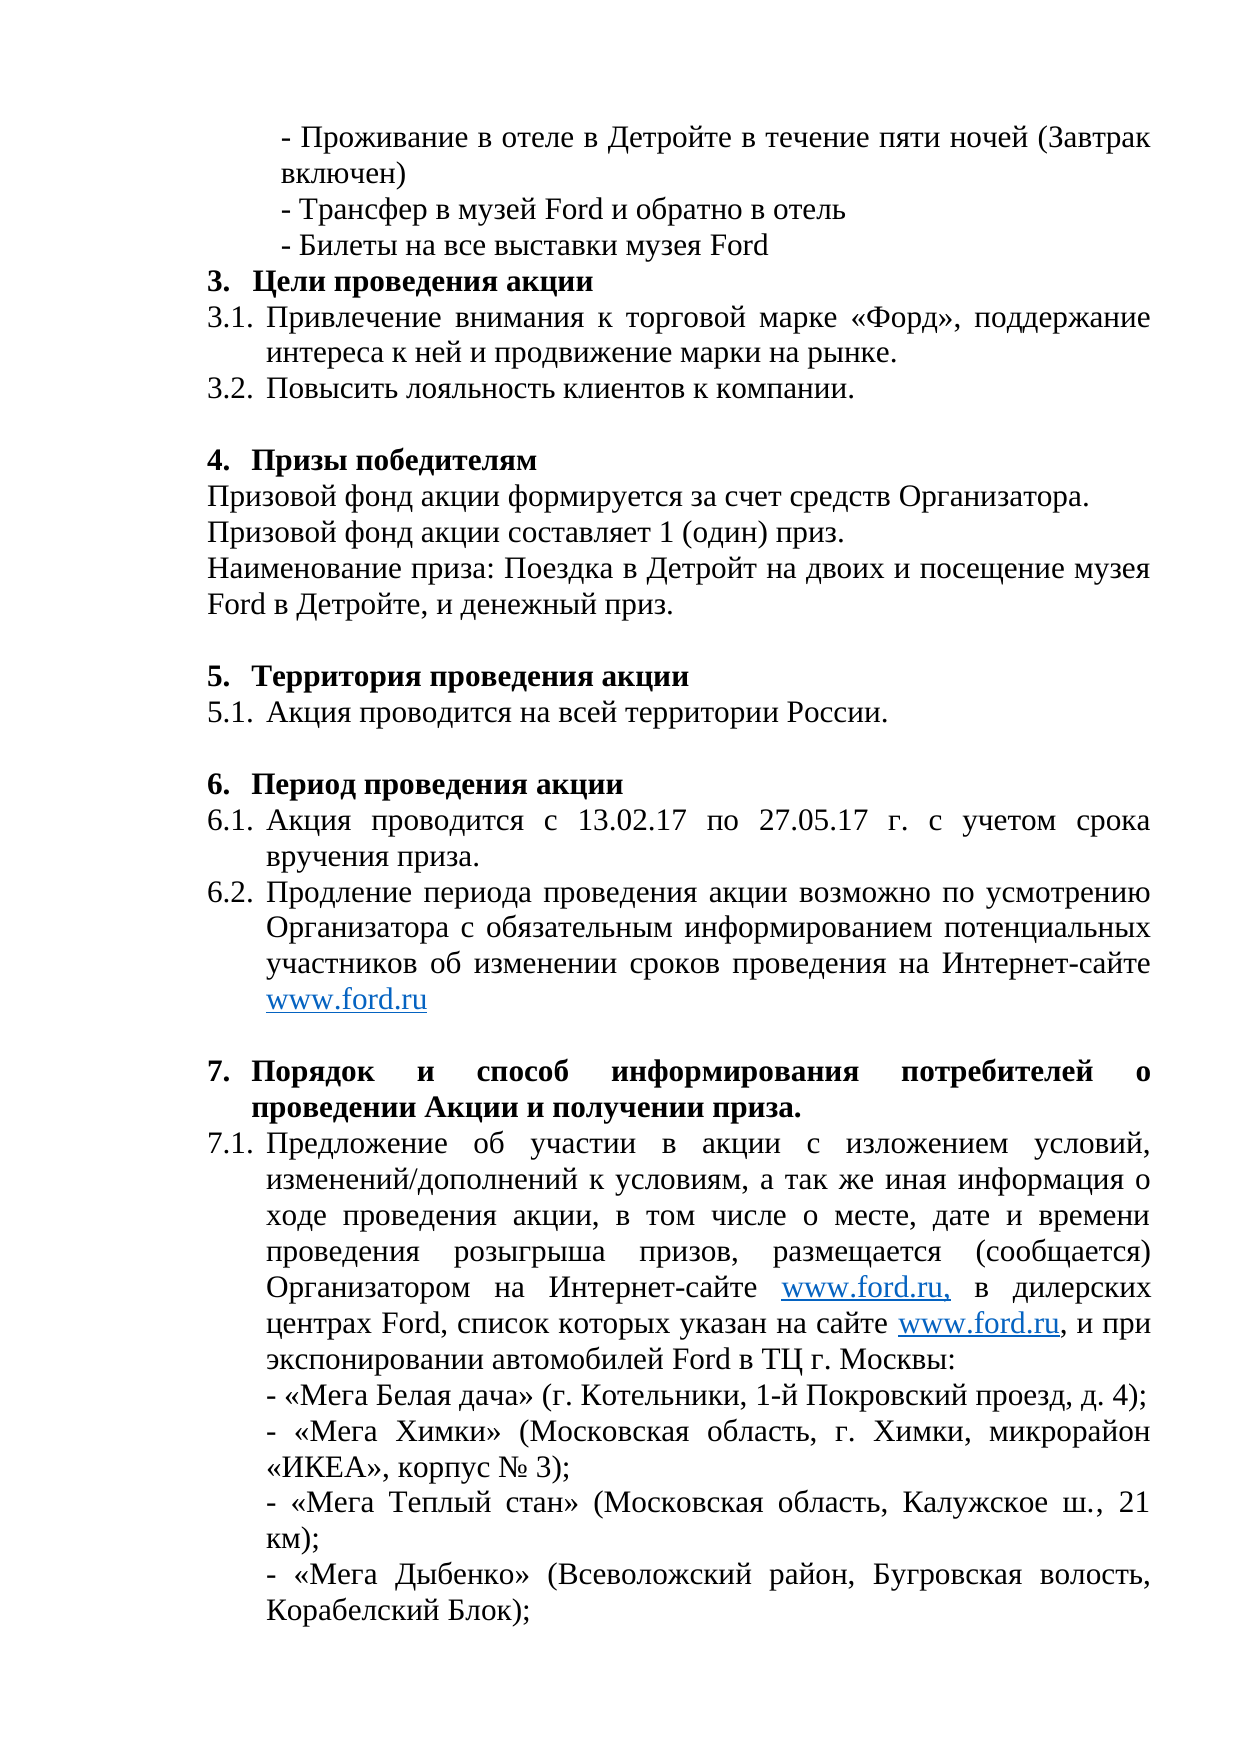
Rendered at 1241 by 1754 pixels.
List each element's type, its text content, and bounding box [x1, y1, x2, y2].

text - Билеты на все выставки музея Ford [281, 226, 1152, 262]
list Призы победителям [207, 442, 1152, 477]
text - Трансфер в музей Ford и обратно в отель [281, 190, 1152, 226]
list Продление периода проведения акции возможно по усмотрению Организатора с обязательным информированием потенциальных участников об изменении сроков проведения на Интернет-сайте www.ford.ru [207, 873, 1152, 1017]
list - «Мега Химки» (Московская область, г. Химки, микрорайон «ИКЕА», корпус № 3); [266, 1412, 1152, 1484]
list - «Мега Белая дача» (г. Котельники, 1-й Покровский проезд, д. 4); [266, 1376, 1152, 1412]
text - Проживание в отеле в Детройте в течение пяти ночей (Завтрак включен) [281, 118, 1152, 190]
text Призовой фонд акции составляет 1 (один) приз. [207, 513, 1152, 549]
list Повысить лояльность клиентов к компании. [207, 370, 1152, 406]
list Акция проводится с 13.02.17 по 27.05.17 г. с учетом срока вручения приза. [207, 801, 1152, 873]
list - «Мега Дыбенко» (Всеволожский район, Бугровская волость, Корабелский Блок); [266, 1556, 1152, 1627]
text Призовой фонд акции формируется за счет средств Организатора. [207, 477, 1152, 513]
text Наименование приза: Поездка в Детройт на двоих и посещение музея Ford в Детройте, и денежный приз. [207, 549, 1152, 621]
list Территория проведения акции [207, 657, 1152, 693]
list Акция проводится на всей территории России. [207, 693, 1152, 729]
list Период проведения акции [207, 765, 1152, 801]
list Привлечение внимания к торговой марке «Форд», поддержание интереса к ней и продвижение марки на рынке. [207, 298, 1152, 370]
list Порядок и способ информирования потребителей о проведении Акции и получении приза. [207, 1052, 1152, 1124]
list Предложение об участии в акции с изложением условий, изменений/дополнений к условиям, а так же иная информация о ходе проведения акции, в том числе о месте, дате и времени проведения розыгрыша призов, размещается (сообщается) Организатором на Интернет-сайте www.ford.ru, в дилерских центрах Ford, список которых указан на сайте www.ford.ru, и при экспонировании автомобилей Ford в ТЦ г. Москвы: [207, 1124, 1152, 1376]
list - «Мега Теплый стан» (Московская область, Калужское ш.‚ 21 км); [266, 1484, 1152, 1556]
list Цели проведения акции [207, 262, 1152, 298]
